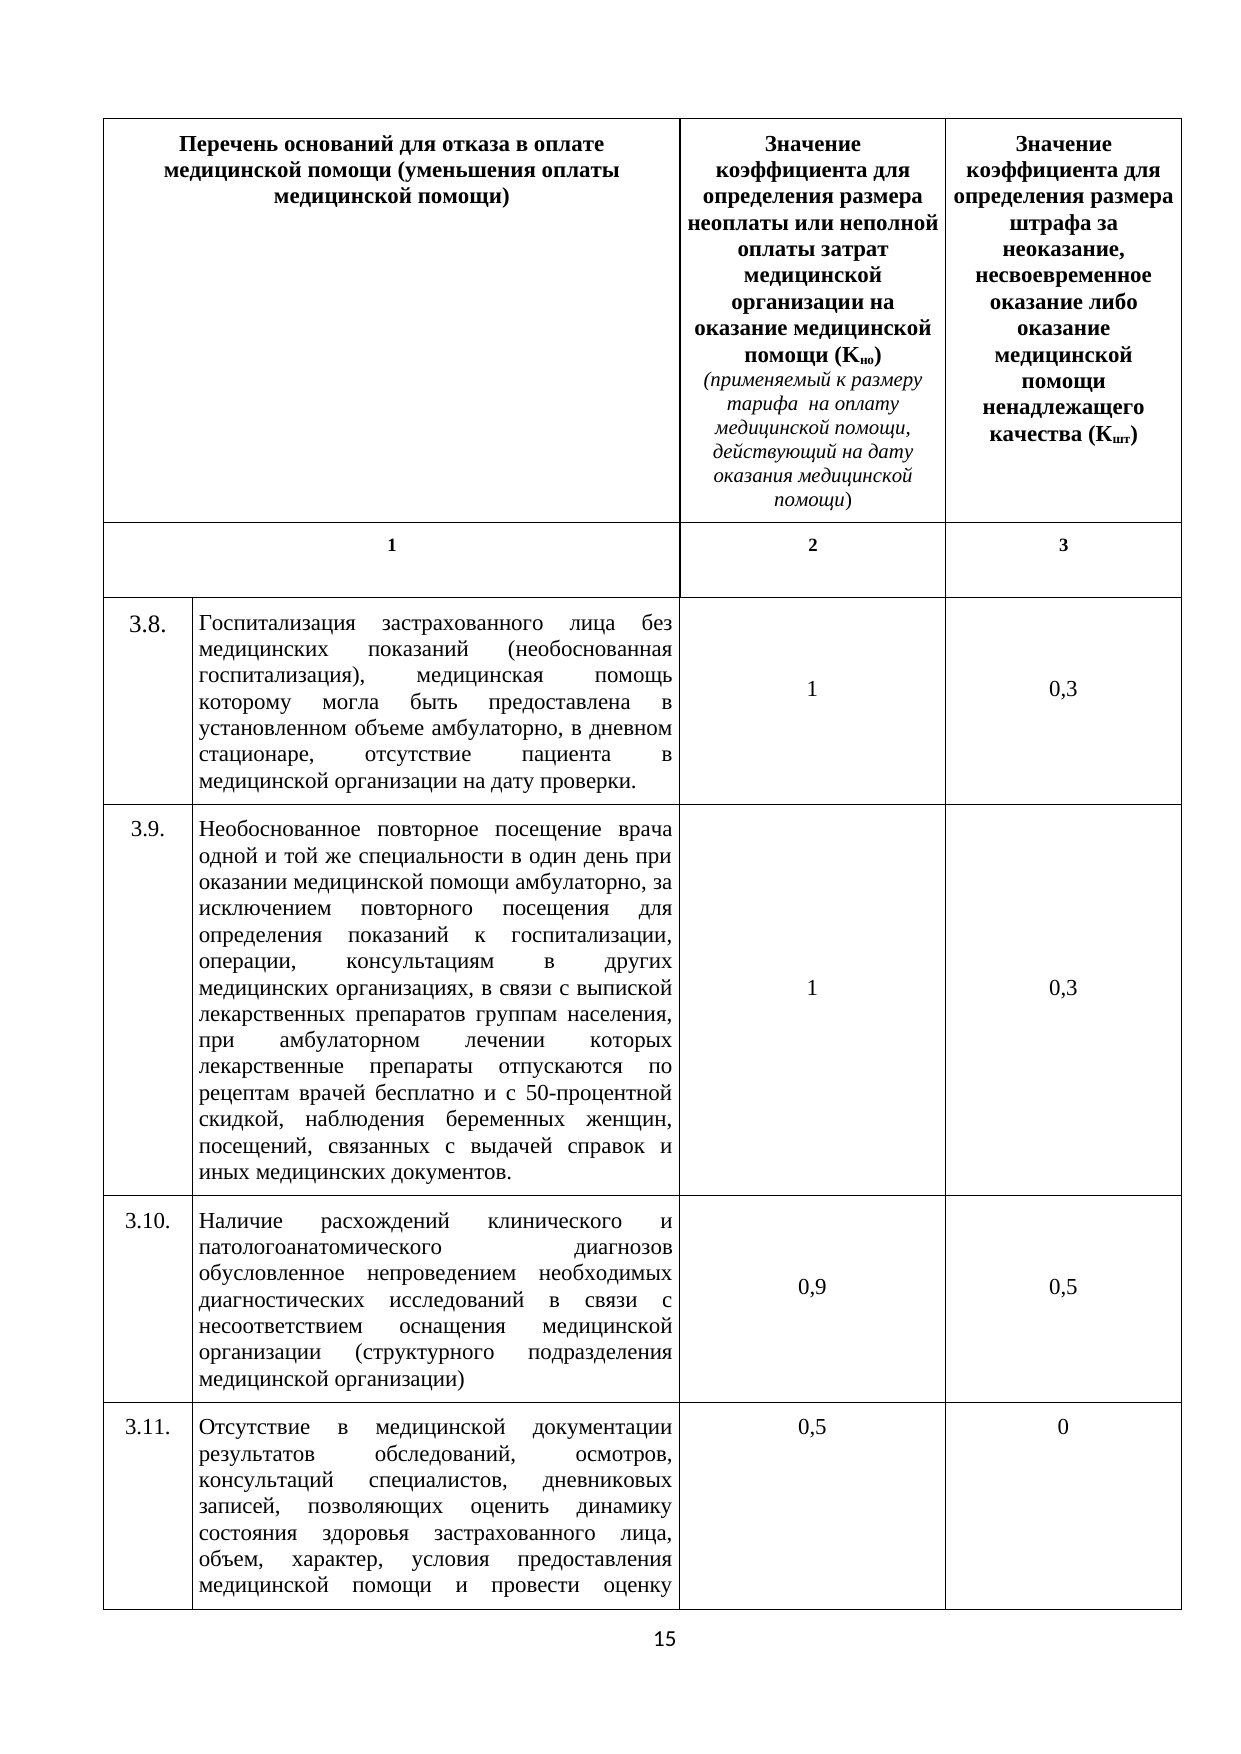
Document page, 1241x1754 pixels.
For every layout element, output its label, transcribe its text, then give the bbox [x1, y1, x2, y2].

table_cell 0,5 [680, 1403, 945, 1608]
table_cell 3.9. [104, 805, 192, 1195]
table_cell Наличие расхождений клинического и патологоанатомического диагнозов обусловленное непроведением необходимых диагностических исследований в связи с несоответствием оснащения медицинской организации (структурного подразделения медицинской организации) [193, 1196, 679, 1402]
table_cell 0,3 [946, 805, 1181, 1195]
table_cell 3 [946, 523, 1181, 597]
table_cell 1 [680, 598, 945, 804]
table_cell 2 [681, 523, 945, 597]
table_cell 0,5 [946, 1196, 1181, 1402]
table_cell 3.10. [104, 1196, 192, 1402]
table_cell 1 [680, 805, 945, 1195]
table_cell Отсутствие в медицинской документации результатов обследований, осмотров, консультаций специалистов, дневниковых записей, позволяющих оценить динамику состояния здоровья застрахованного лица, объем, характер, условия предоставления медицинской помощи и провести оценку качества оказанной медицинской помощи. [193, 1403, 679, 1608]
table_cell 1 [104, 523, 679, 597]
table_header Значение коэффициента для определения размера штрафа за неоказание, несвоевременное оказание либо оказание медицинской помощи ненадлежащего качества (Кшт) [946, 119, 1181, 522]
table_cell 0,3 [946, 598, 1181, 804]
table_cell 0,9 [680, 1196, 945, 1402]
table_header Перечень оснований для отказа в оплате медицинской помощи (уменьшения оплаты медицинской помощи) [104, 119, 679, 522]
table_cell Госпитализация застрахованного лица без медицинских показаний (необоснованная госпитализация), медицинская помощь которому могла быть предоставлена в установленном объеме амбулаторно, в дневном стационаре, отсутствие пациента в медицинской организации на дату проверки. [193, 598, 679, 804]
table_header Значение коэффициента для определения размера неоплаты или неполной оплаты затрат медицинской организации на оказание медицинской помощи (Kно) (применяемый к размеру тарифа на оплату медицинской помощи, действующий на дату оказания медицинской помощи) [681, 119, 945, 522]
table_cell 0 [946, 1403, 1181, 1608]
table_cell 3.8. [104, 598, 192, 804]
table_cell Необоснованное повторное посещение врача одной и той же специальности в один день при оказании медицинской помощи амбулаторно, за исключением повторного посещения для определения показаний к госпитализации, операции, консультациям в других медицинских организациях, в связи с выпиской лекарственных препаратов группам населения, при амбулаторном лечении которых лекарственные препараты отпускаются по рецептам врачей бесплатно и с 50-процентной скидкой, наблюдения беременных женщин, посещений, связанных с выдачей справок и иных медицинских документов. [193, 805, 679, 1195]
table_cell 3.11. [104, 1403, 192, 1608]
